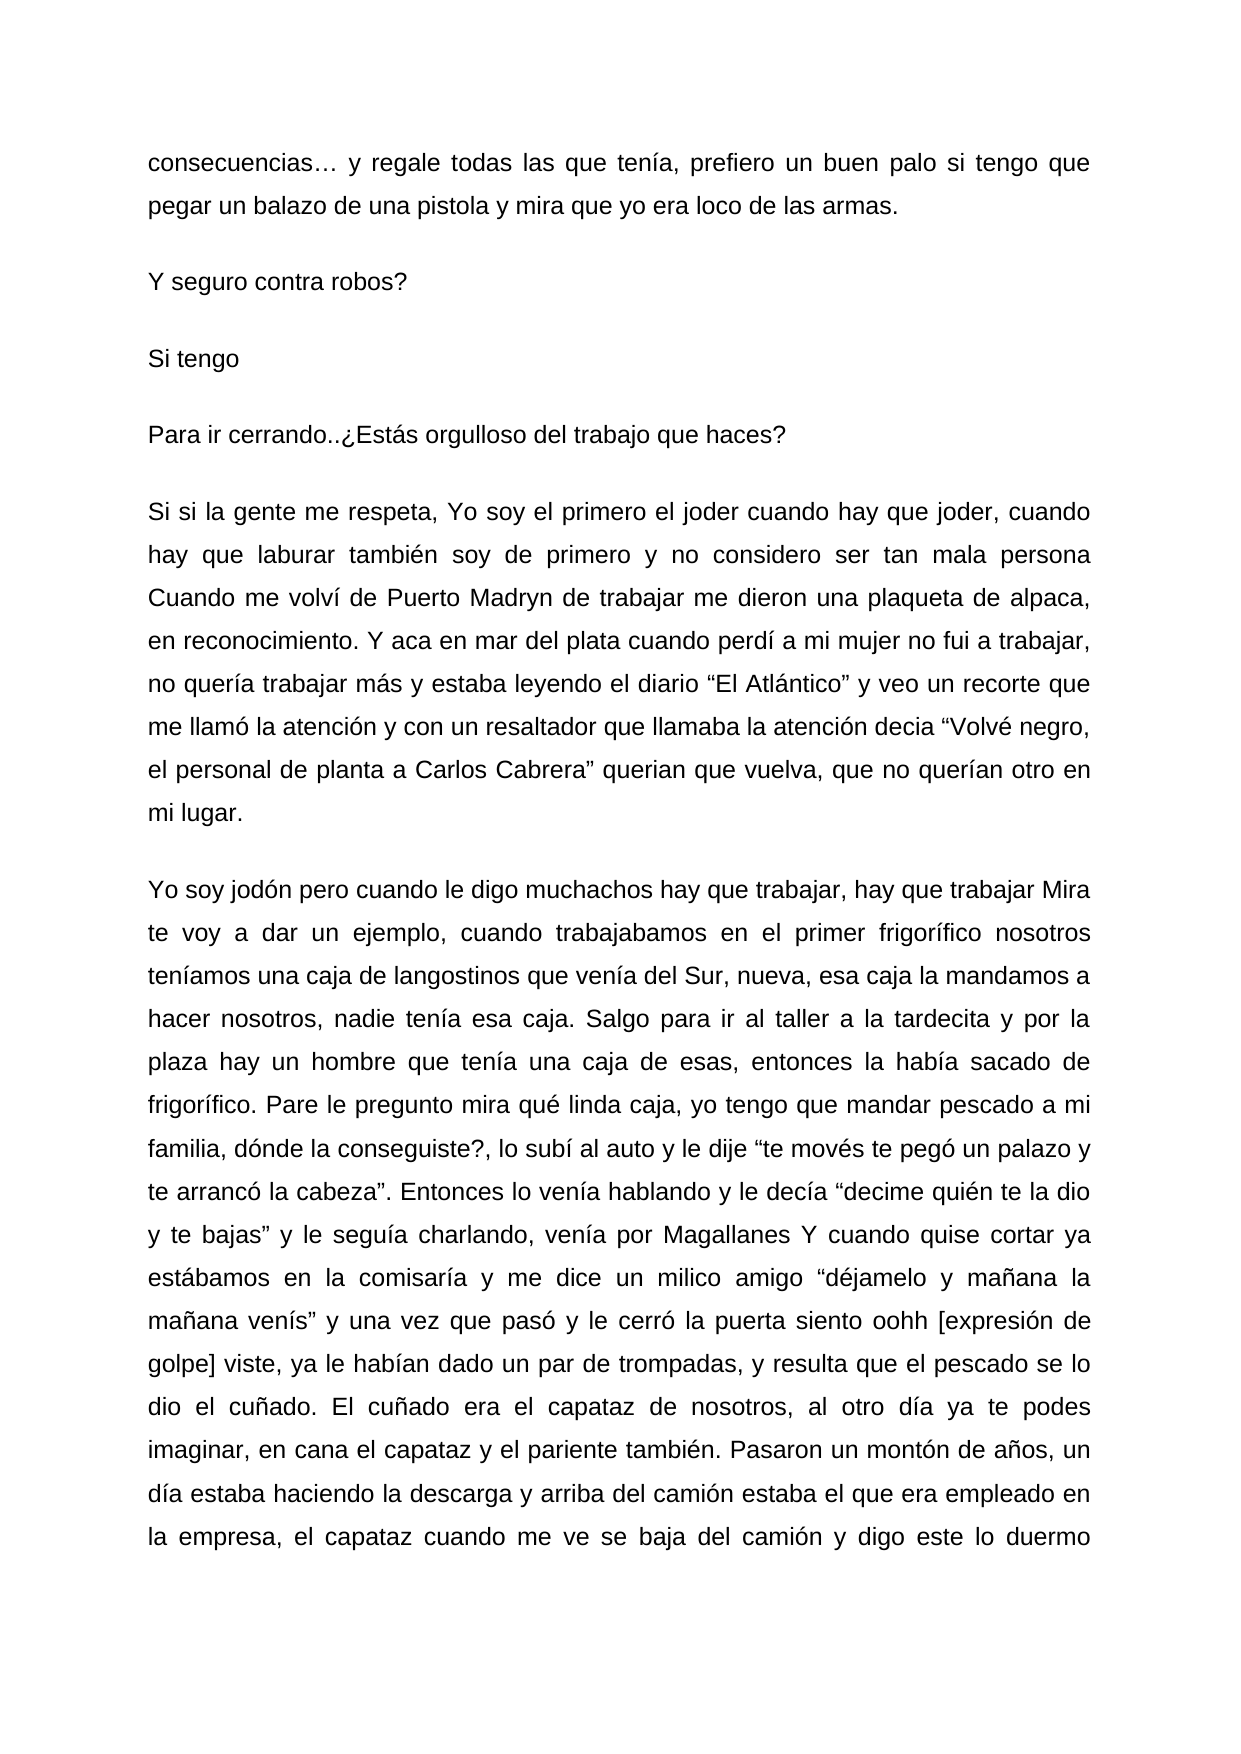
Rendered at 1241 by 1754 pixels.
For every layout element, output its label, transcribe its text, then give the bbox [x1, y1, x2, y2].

text Y seguro contra robos? [148, 267, 1093, 296]
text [148, 148, 1093, 219]
text Si tengo [148, 344, 1093, 372]
text Si si la gente me respeta, Yo soy el primero el joder cuando hay que joder, cuando hay que laburar también soy de primero y no considero ser tan mala persona Cuando me volví de Puerto Madryn de trabajar me dieron una plaqueta de alpaca, en reconocimiento. Y aca en mar del plata cuando perdí a mi mujer no fui a trabajar, no quería trabajar más y estaba leyendo el diario “El Atlántico” y veo un recorte que me llamó la atención y con un resaltador que llamaba la atención decia “Volvé negro, el personal de planta a Carlos Cabrera” querian que vuelva, que no querían otro en mi lugar. [148, 497, 1093, 827]
text Para ir cerrando..¿Estás orgulloso del trabajo que haces? [148, 420, 1093, 449]
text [148, 875, 1093, 1551]
